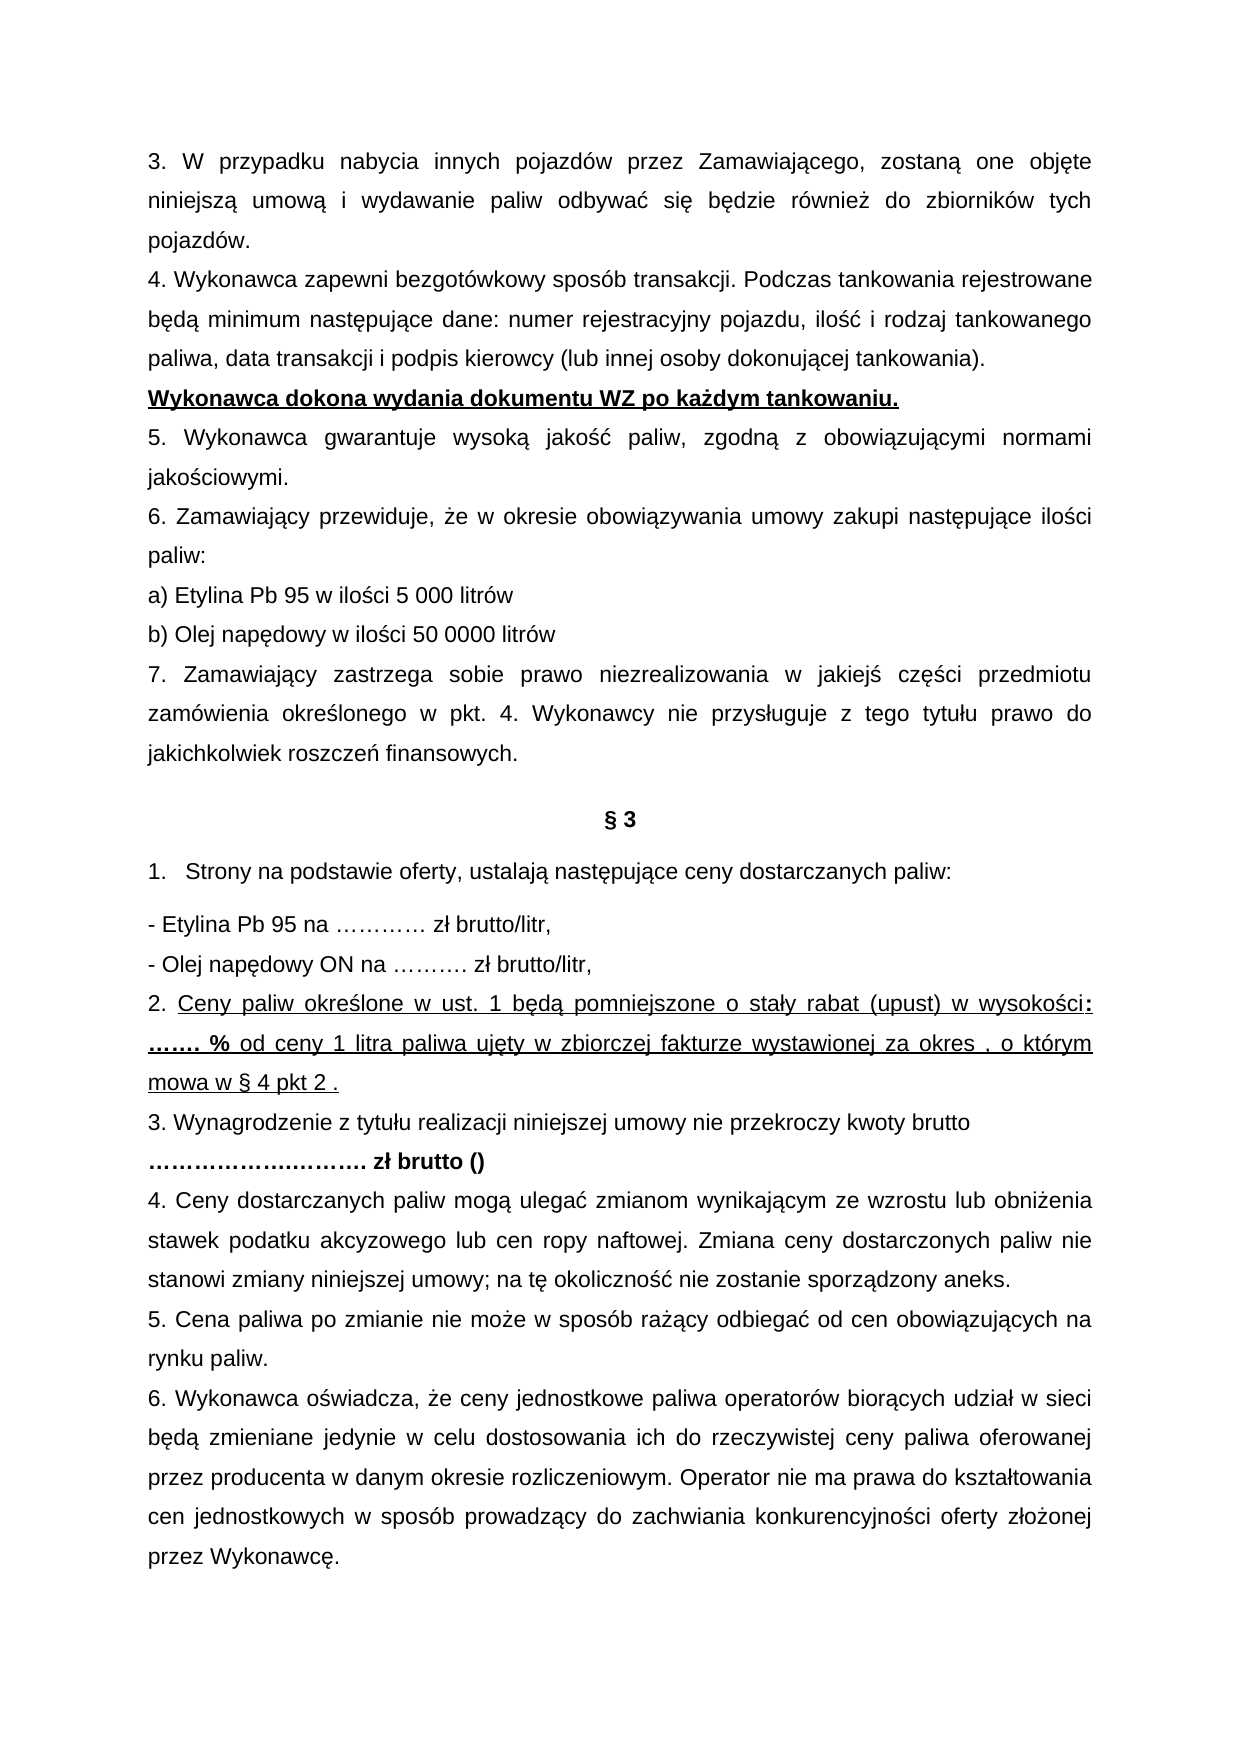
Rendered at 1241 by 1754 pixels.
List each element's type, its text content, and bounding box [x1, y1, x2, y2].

text 5. Wykonawca gwarantuje wysoką jakość paliw, zgodną z obowiązującymi normami jakościowymi. [148, 424, 1093, 490]
text Wykonawca dokona wydania dokumentu WZ po każdym tankowaniu. [148, 384, 1093, 411]
text b) Olej napędowy w ilości 50 0000 litrów [148, 621, 1093, 648]
list Strony na podstawie oferty, ustalają następujące ceny dostarczanych paliw: [148, 858, 1093, 885]
text 3. W przypadku nabycia innych pojazdów przez Zamawiającego, zostaną one objęte niniejszą umową i wydawanie paliw odbywać się będzie również do zbiorników tych pojazdów. [148, 148, 1093, 253]
text - Etylina Pb 95 na ………… zł brutto/litr, [148, 911, 1093, 937]
text - Olej napędowy ON na ………. zł brutto/litr, [148, 951, 1093, 977]
text § 3 [148, 806, 1093, 832]
text 5. Cena paliwa po zmianie nie może w sposób rażący odbiegać od cen obowiązujących na rynku paliw. [148, 1306, 1093, 1372]
text 2. Ceny paliw określone w ust. 1 będą pomniejszone o stały rabat (upust) w wysokości: ……. % od ceny paliwa ujęty w zbiorczej fakturze wystawionej za okres , o którym mowa w § 4 pkt 2 . [148, 990, 1093, 1052]
text ……………….………. zł brutto () [148, 1148, 1093, 1174]
text 6. Zamawiający przewiduje, że w okresie obowiązywania umowy zakupi następujące ilości paliw: [148, 503, 1093, 569]
text 2. Ceny paliw określone w ust. 1 będą pomniejszone o stały rabat (upust) w wysokości: ……. % od ceny paliwa ujęty w zbiorczej fakturze wystawionej za okres , o którym mowa w § 4 pkt 2 . [148, 1054, 1093, 1095]
text a) Etylina Pb 95 w ilości 5 000 litrów [148, 582, 1093, 608]
text 6. Wykonawca oświadcza, że ceny jednostkowe paliwa operatorów biorących udział w sieci będą zmieniane jedynie w celu dostosowania ich do rzeczywistej ceny paliwa oferowanej przez producenta w danym okresie rozliczeniowym. Operator nie ma prawa do kształtowania cen jednostkowych w sposób prowadzący do zachwiania konkurencyjności oferty złożonej przez Wykonawcę. [148, 1385, 1093, 1569]
text 4. Ceny dostarczanych paliw mogą ulegać zmianom wynikającym ze wzrostu lub obniżenia stawek podatku akcyzowego lub cen ropy naftowej. Zmiana ceny dostarczonych paliw nie stanowi zmiany niniejszej umowy; na tę okoliczność nie zostanie sporządzony aneks. [148, 1187, 1093, 1293]
text 7. Zamawiający zastrzega sobie prawo niezrealizowania w jakiejś części przedmiotu zamówienia określonego w pkt. 4. Wykonawcy nie przysługuje z tego tytułu prawo do jakichkolwiek roszczeń finansowych. [148, 661, 1093, 766]
text 4. Wykonawca zapewni bezgotówkowy sposób transakcji. Podczas tankowania rejestrowane będą minimum następujące dane: numer rejestracyjny pojazdu, ilość i rodzaj tankowanego paliwa, data transakcji i podpis kierowcy (lub innej osoby dokonującej tankowania). [148, 266, 1093, 371]
text 3. Wynagrodzenie z tytułu realizacji niniejszej umowy nie przekroczy kwoty brutto [148, 1108, 1093, 1135]
